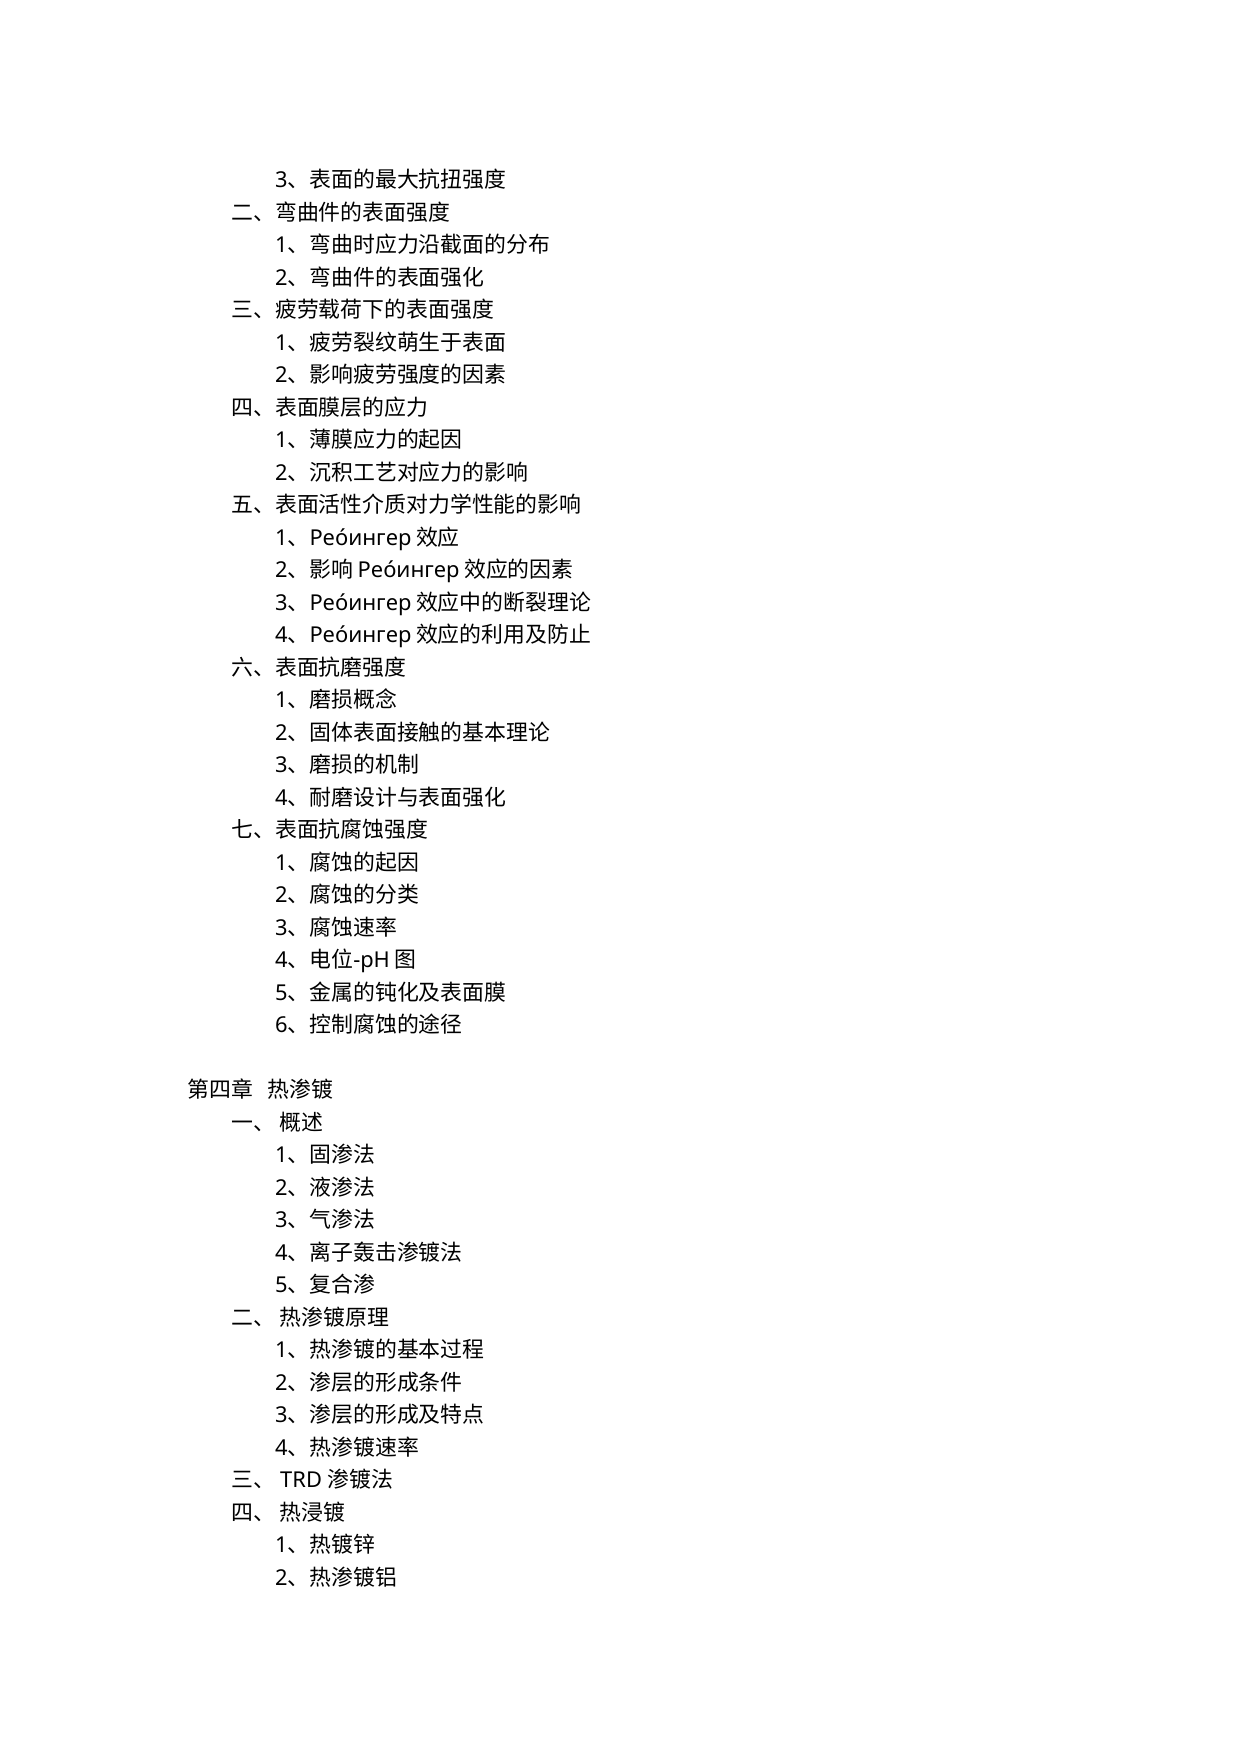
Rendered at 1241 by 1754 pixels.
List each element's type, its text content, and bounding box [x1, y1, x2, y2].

text 1、薄膜应力的起因 [187, 422, 1053, 454]
text 2、渗层的形成条件 [187, 1364, 1053, 1397]
text 4、电位-pH图 [187, 942, 1053, 974]
text 5、复合渗 [187, 1267, 1053, 1299]
text 2、沉积工艺对应力的影响 [187, 454, 1053, 487]
text 四、 热浸镀 [187, 1494, 1053, 1527]
text 2、固体表面接触的基本理论 [187, 714, 1053, 747]
text 3、腐蚀速率 [187, 909, 1053, 942]
text 1、热镀锌 [187, 1527, 1053, 1559]
text 3、渗层的形成及特点 [187, 1397, 1053, 1429]
text 5、金属的钝化及表面膜 [187, 974, 1053, 1007]
text 一、 概述 [187, 1104, 1053, 1137]
text 七、表面抗腐蚀强度 [187, 812, 1053, 844]
text 3、表面的最大抗扭强度 [187, 162, 1053, 194]
text 1、Peóингep效应 [187, 519, 1053, 552]
text 2、液渗法 [187, 1169, 1053, 1202]
text 3、气渗法 [187, 1202, 1053, 1234]
text 五、表面活性介质对力学性能的影响 [187, 487, 1053, 519]
text 4、热渗镀速率 [187, 1429, 1053, 1462]
text 六、表面抗磨强度 [187, 649, 1053, 682]
text 1、腐蚀的起因 [187, 844, 1053, 877]
text 2、影响Peóингep效应的因素 [187, 552, 1053, 584]
text 4、耐磨设计与表面强化 [187, 779, 1053, 812]
text 1、磨损概念 [187, 682, 1053, 714]
text 第四章 热渗镀 [187, 1072, 1053, 1104]
text 2、影响疲劳强度的因素 [187, 357, 1053, 389]
text 三、疲劳载荷下的表面强度 [187, 292, 1053, 324]
text 1、弯曲时应力沿截面的分布 [187, 227, 1053, 259]
text 1、热渗镀的基本过程 [187, 1332, 1053, 1364]
text 1、疲劳裂纹萌生于表面 [187, 324, 1053, 357]
text 二、弯曲件的表面强度 [187, 194, 1053, 227]
text 3、Peóингep效应中的断裂理论 [187, 584, 1053, 617]
text 6、控制腐蚀的途径 [187, 1007, 1053, 1039]
text 2、腐蚀的分类 [187, 877, 1053, 909]
text 4、Peóингep效应的利用及防止 [187, 617, 1053, 649]
text 二、 热渗镀原理 [187, 1299, 1053, 1332]
text 1、固渗法 [187, 1137, 1053, 1169]
text 2、热渗镀铝 [187, 1559, 1053, 1592]
text 3、磨损的机制 [187, 747, 1053, 779]
text 4、离子轰击渗镀法 [187, 1234, 1053, 1267]
text 四、表面膜层的应力 [187, 389, 1053, 422]
text 三、 TRD 渗镀法 [187, 1462, 1053, 1494]
text 2、弯曲件的表面强化 [187, 259, 1053, 292]
